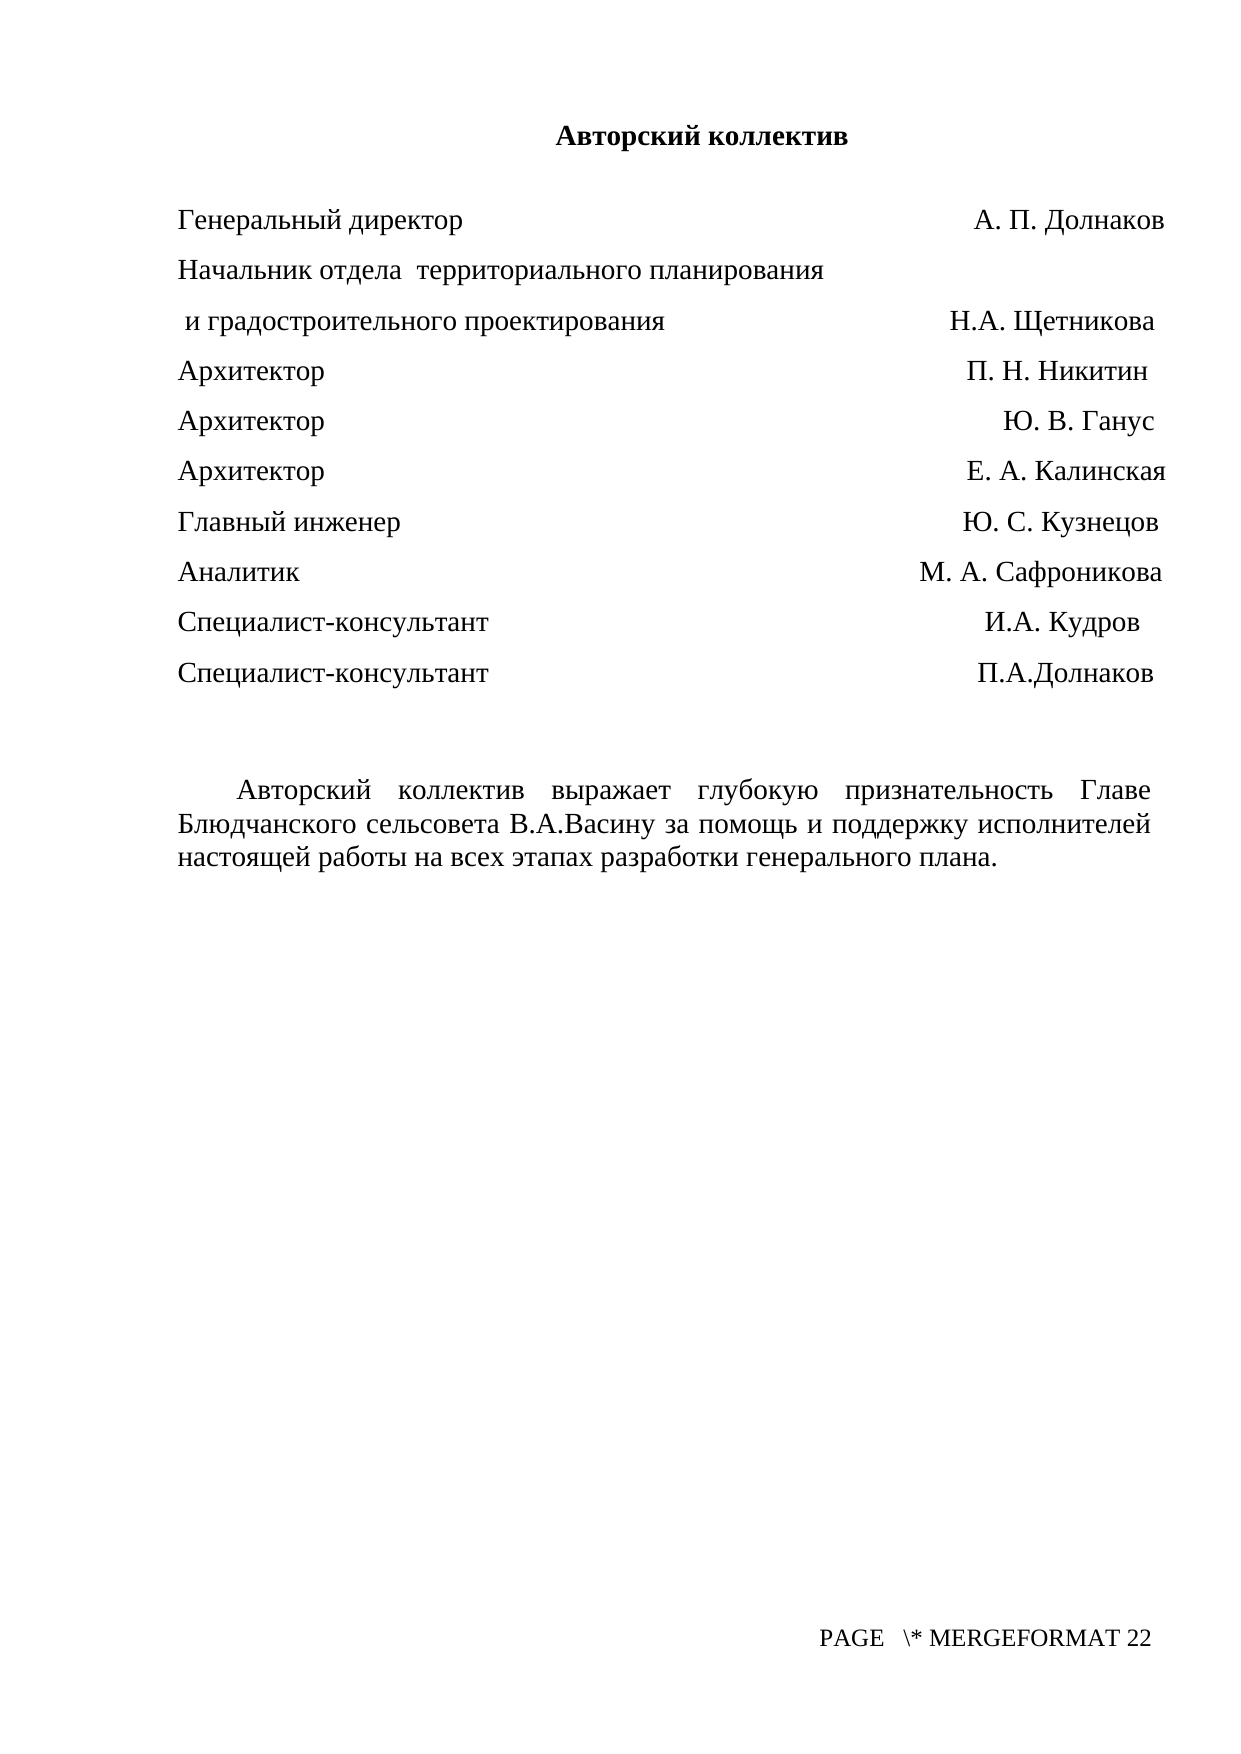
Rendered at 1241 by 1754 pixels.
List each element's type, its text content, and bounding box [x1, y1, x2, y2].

text Архитектор Е. А. Калинская [177, 453, 1168, 487]
text Специалист-консультант И.А. Кудров [177, 604, 1168, 638]
text Аналитик М. А. Сафроникова [177, 554, 1168, 588]
text и градостроительного проектирования Н.А. Щетникова [177, 303, 1168, 336]
text Архитектор Ю. В. Ганус [177, 403, 1168, 437]
text Специалист-консультант П.А.Долнаков [177, 655, 1168, 688]
text Авторский коллектив выражает глубокую признательность Главе Блюдчанского сельсовета В.А.Васину за помощь и поддержку исполнителей настоящей работы на всех этапах разработки генерального плана. [177, 772, 1152, 873]
text Архитектор П. Н. Никитин [177, 353, 1168, 386]
text Начальник отдела территориального планирования [177, 252, 1168, 286]
text Главный инженер Ю. С. Кузнецов [177, 504, 1168, 537]
text Авторский коллектив [177, 118, 1152, 152]
text Генеральный директор А. П. Долнаков [177, 202, 1168, 236]
